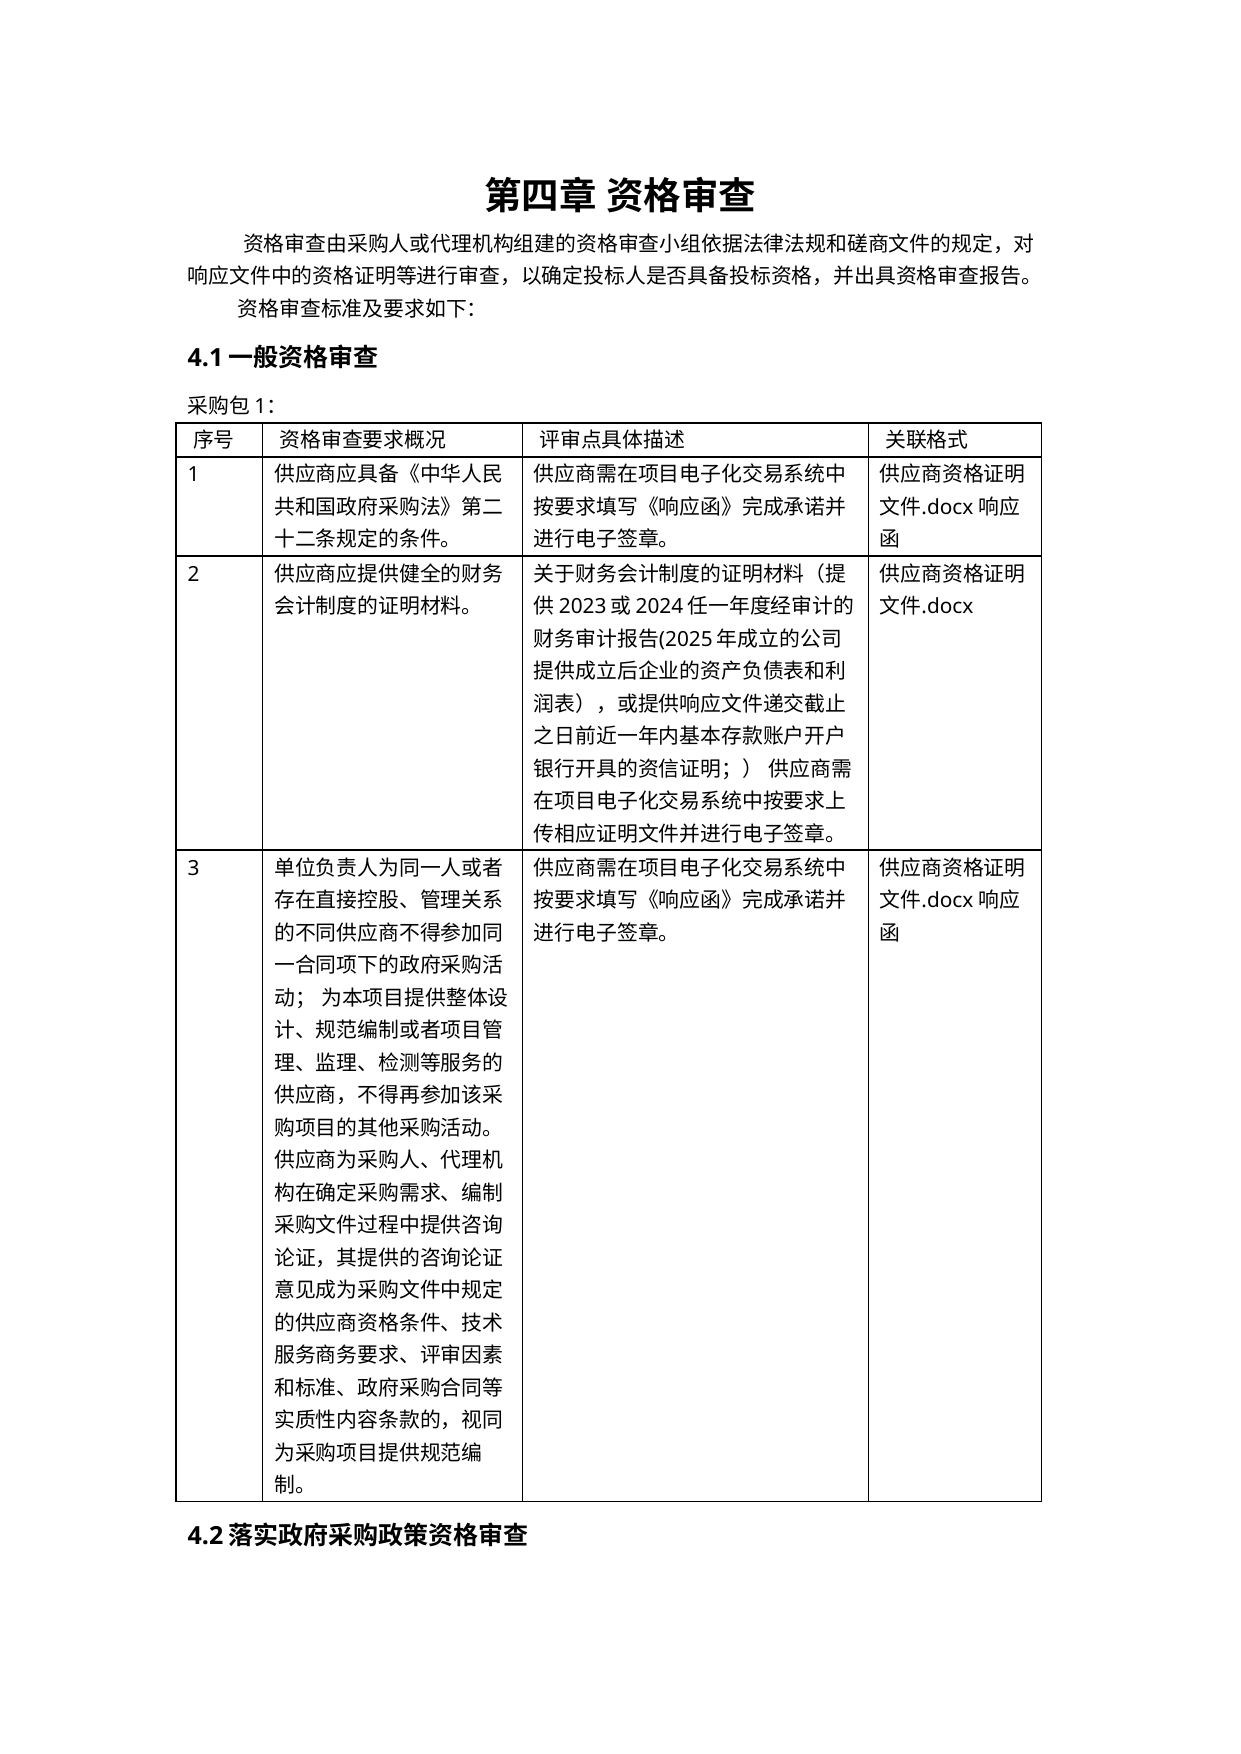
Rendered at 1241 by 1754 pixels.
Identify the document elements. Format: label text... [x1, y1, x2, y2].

table_cell 1 [177, 458, 262, 555]
table_cell 供应商应提供健全的财务会计制度的证明材料。 [263, 557, 522, 849]
table_cell 供应商需在项目电子化交易系统中按要求填写《响应函》完成承诺并进行电子签章。 [523, 458, 868, 555]
table_cell 3 [177, 851, 262, 1501]
table_header 资格审查要求概况 [263, 424, 522, 456]
table_cell 2 [177, 557, 262, 849]
table_cell 单位负责人为同一人或者存在直接控股、管理关系的不同供应商不得参加同一合同项下的政府采购活动； 为本项目提供整体设计、规范编制或者项目管理、监理、检测等服务的供应商，不得再参加该采购项目的其他采购活动。供应商为采购人、代理机构在确定采购需求、编制采购文件过程中提供咨询论证，其提供的咨询论证意见成为采购文件中规定的供应商资格条件、技术服务商务要求、评审因素和标准、政府采购合同等实质性内容条款的，视同为采购项目提供规范编制。 [263, 851, 522, 1501]
table_cell 供应商资格证明文件.docx 响应函 [869, 851, 1041, 1501]
table_cell 关于财务会计制度的证明材料（提供2023或2024任一年度经审计的财务审计报告(2025年成立的公司提供成立后企业的资产负债表和利润表），或提供响应文件递交截止之日前近一年内基本存款账户开户银行开具的资信证明；） 供应商需在项目电子化交易系统中按要求上传相应证明文件并进行电子签章。 [523, 557, 868, 849]
table_cell 供应商应具备《中华人民共和国政府采购法》第二十二条规定的条件。 [263, 458, 522, 555]
text 4.1一般资格审查 [187, 324, 1053, 389]
table_header 序号 [177, 424, 262, 456]
table_cell 供应商资格证明文件.docx 响应函 [869, 458, 1041, 555]
text 采购包1： [187, 389, 1053, 422]
table_header 评审点具体描述 [523, 424, 868, 456]
table_cell 供应商资格证明文件.docx [869, 557, 1041, 849]
table_header 关联格式 [869, 424, 1041, 456]
text 第四章 资格审查 [187, 162, 1053, 227]
table_cell 供应商需在项目电子化交易系统中按要求填写《响应函》完成承诺并进行电子签章。 [523, 851, 868, 1501]
text 资格审查由采购人或代理机构组建的资格审查小组依据法律法规和磋商文件的规定，对响应文件中的资格证明等进行审查，以确定投标人是否具备投标资格，并出具资格审查报告。 [187, 227, 1053, 292]
text 资格审查标准及要求如下： [187, 292, 1053, 324]
text 4.2落实政府采购政策资格审查 [187, 1502, 1053, 1567]
